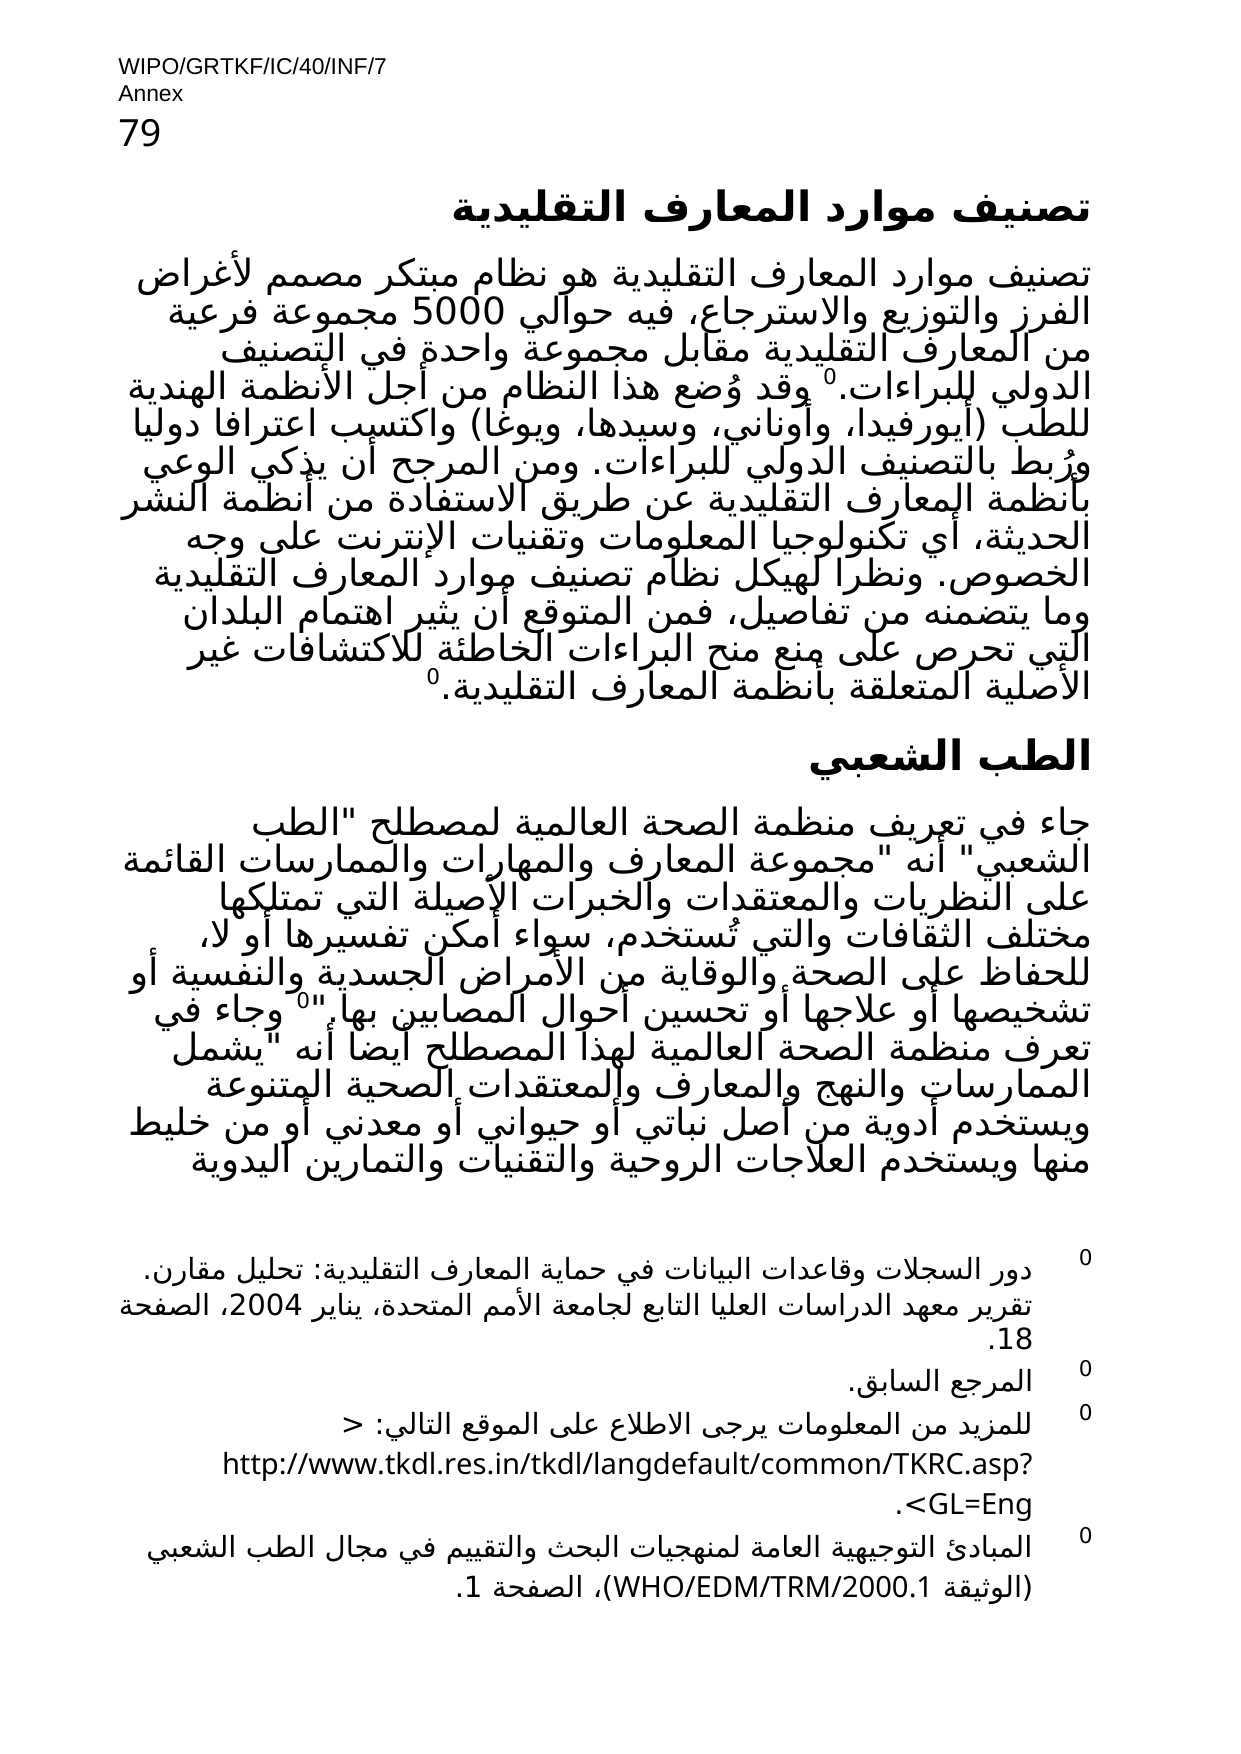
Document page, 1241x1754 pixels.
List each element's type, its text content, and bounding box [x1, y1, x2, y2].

text جاء في تعريف منظمة الصحة العالمية لمصطلح "الطب الشعبي" أنه "مجموعة المعارف والمهارات والممارسات القائمة على النظريات والمعتقدات والخبرات الأصيلة التي تمتلكها مختلف الثقافات والتي تُستخدم، سواء أمكن تفسيرها أو لا، للحفاظ على الصحة والوقاية من الأمراض الجسدية والنفسية أو تشخيصها أو علاجها أو تحسين أحوال المصابين بها." وجاء في تعرف منظمة الصحة العالمية لهذا المصطلح أيضا أنه "يشمل الممارسات والنهج والمعارف والمعتقدات الصحية المتنوعة ويستخدم أدوية من أصل نباتي أو حيواني أو معدني أو من خليط منها ويستخدم العلاجات الروحية والتقنيات والتمارين اليدوية منفردة أو مجتمعة لرعاية المصابين وعلاج الأمراض أو تشخيصها أو الوقاية منها." [118, 805, 1092, 1180]
subtitle الطب الشعبي [118, 732, 1092, 780]
subtitle تصنيف موارد المعارف التقليدية [118, 183, 1092, 232]
text تصنيف موارد المعارف التقليدية هو نظام مبتكر مصمم لأغراض الفرز والتوزيع والاسترجاع، فيه حوالي 5000 مجموعة فرعية من المعارف التقليدية مقابل مجموعة واحدة في التصنيف الدولي للبراءات. وقد وُضع هذا النظام من أجل الأنظمة الهندية للطب (أيورفيدا، وأوناني، وسيدها، ويوغا) واكتسب اعترافا دوليا ورُبط بالتصنيف الدولي للبراءات. ومن المرجح أن يذكي الوعي بأنظمة المعارف التقليدية عن طريق الاستفادة من أنظمة النشر الحديثة، أي تكنولوجيا المعلومات وتقنيات الإنترنت على وجه الخصوص. ونظرا لهيكل نظام تصنيف موارد المعارف التقليدية وما يتضمنه من تفاصيل، فمن المتوقع أن يثير اهتمام البلدان التي تحرص على منع منح البراءات الخاطئة للاكتشافات غير الأصلية المتعلقة بأنظمة المعارف التقليدية. [118, 257, 1092, 707]
